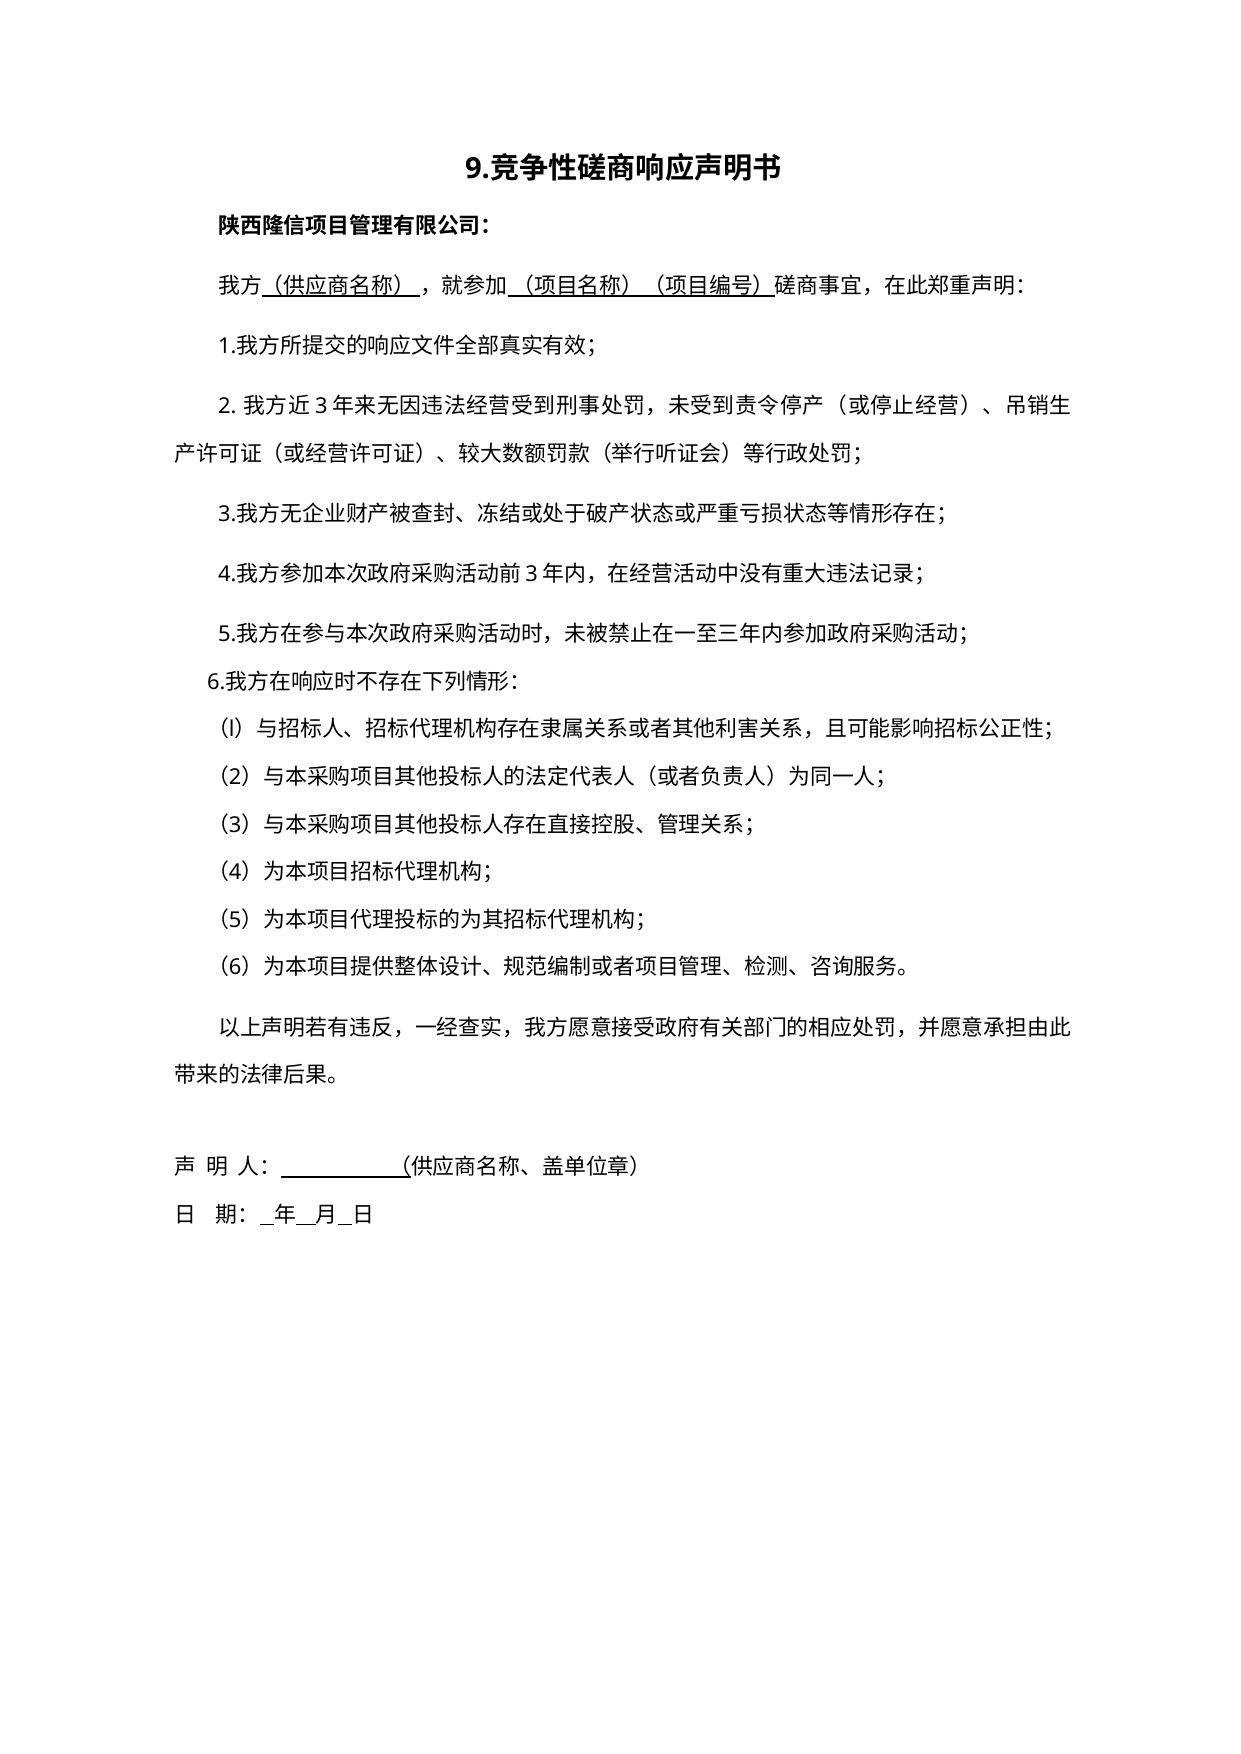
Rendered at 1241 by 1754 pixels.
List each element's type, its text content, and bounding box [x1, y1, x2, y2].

text 陕西隆信项目管理有限公司： [174, 208, 1072, 240]
text 4.我方参加本次政府采购活动前3年内，在经营活动中没有重大违法记录； [174, 556, 1072, 588]
text 3.我方无企业财产被查封、冻结或处于破产状态或严重亏损状态等情形存在； [174, 496, 1072, 528]
text （5）为本项目代理投标的为其招标代理机构； [174, 902, 1072, 933]
text （l）与招标人、招标代理机构存在隶属关系或者其他利害关系，且可能影响招标公正性； [174, 711, 1072, 743]
text 5.我方在参与本次政府采购活动时，未被禁止在一至三年内参加政府采购活动； [174, 616, 1072, 648]
text 日 期： 年 月 日 [174, 1197, 1072, 1228]
text 9.竞争性磋商响应声明书 [174, 145, 1072, 187]
text 2. 我方近3年来无因违法经营受到刑事处罚，未受到责令停产（或停止经营）、吊销生产许可证（或经营许可证）、较大数额罚款（举行听证会）等行政处罚； [174, 388, 1072, 468]
text 以上声明若有违反，一经查实，我方愿意接受政府有关部门的相应处罚，并愿意承担由此带来的法律后果。 [174, 1009, 1072, 1089]
text 6.我方在响应时不存在下列情形： [174, 664, 1072, 696]
text 我方（供应商名称） ，就参加 （项目名称）（项目编号）磋商事宜，在此郑重声明： [174, 268, 1072, 300]
text （4）为本项目招标代理机构； [174, 854, 1072, 886]
text （3）与本采购项目其他投标人存在直接控股、管理关系； [174, 807, 1072, 838]
text （6）为本项目提供整体设计、规范编制或者项目管理、检测、咨询服务。 [174, 949, 1072, 981]
text 声 明 人： （供应商名称、盖单位章） [174, 1149, 1072, 1181]
text （2）与本采购项目其他投标人的法定代表人（或者负责人）为同一人； [174, 759, 1072, 791]
text 1.我方所提交的响应文件全部真实有效； [174, 328, 1072, 360]
